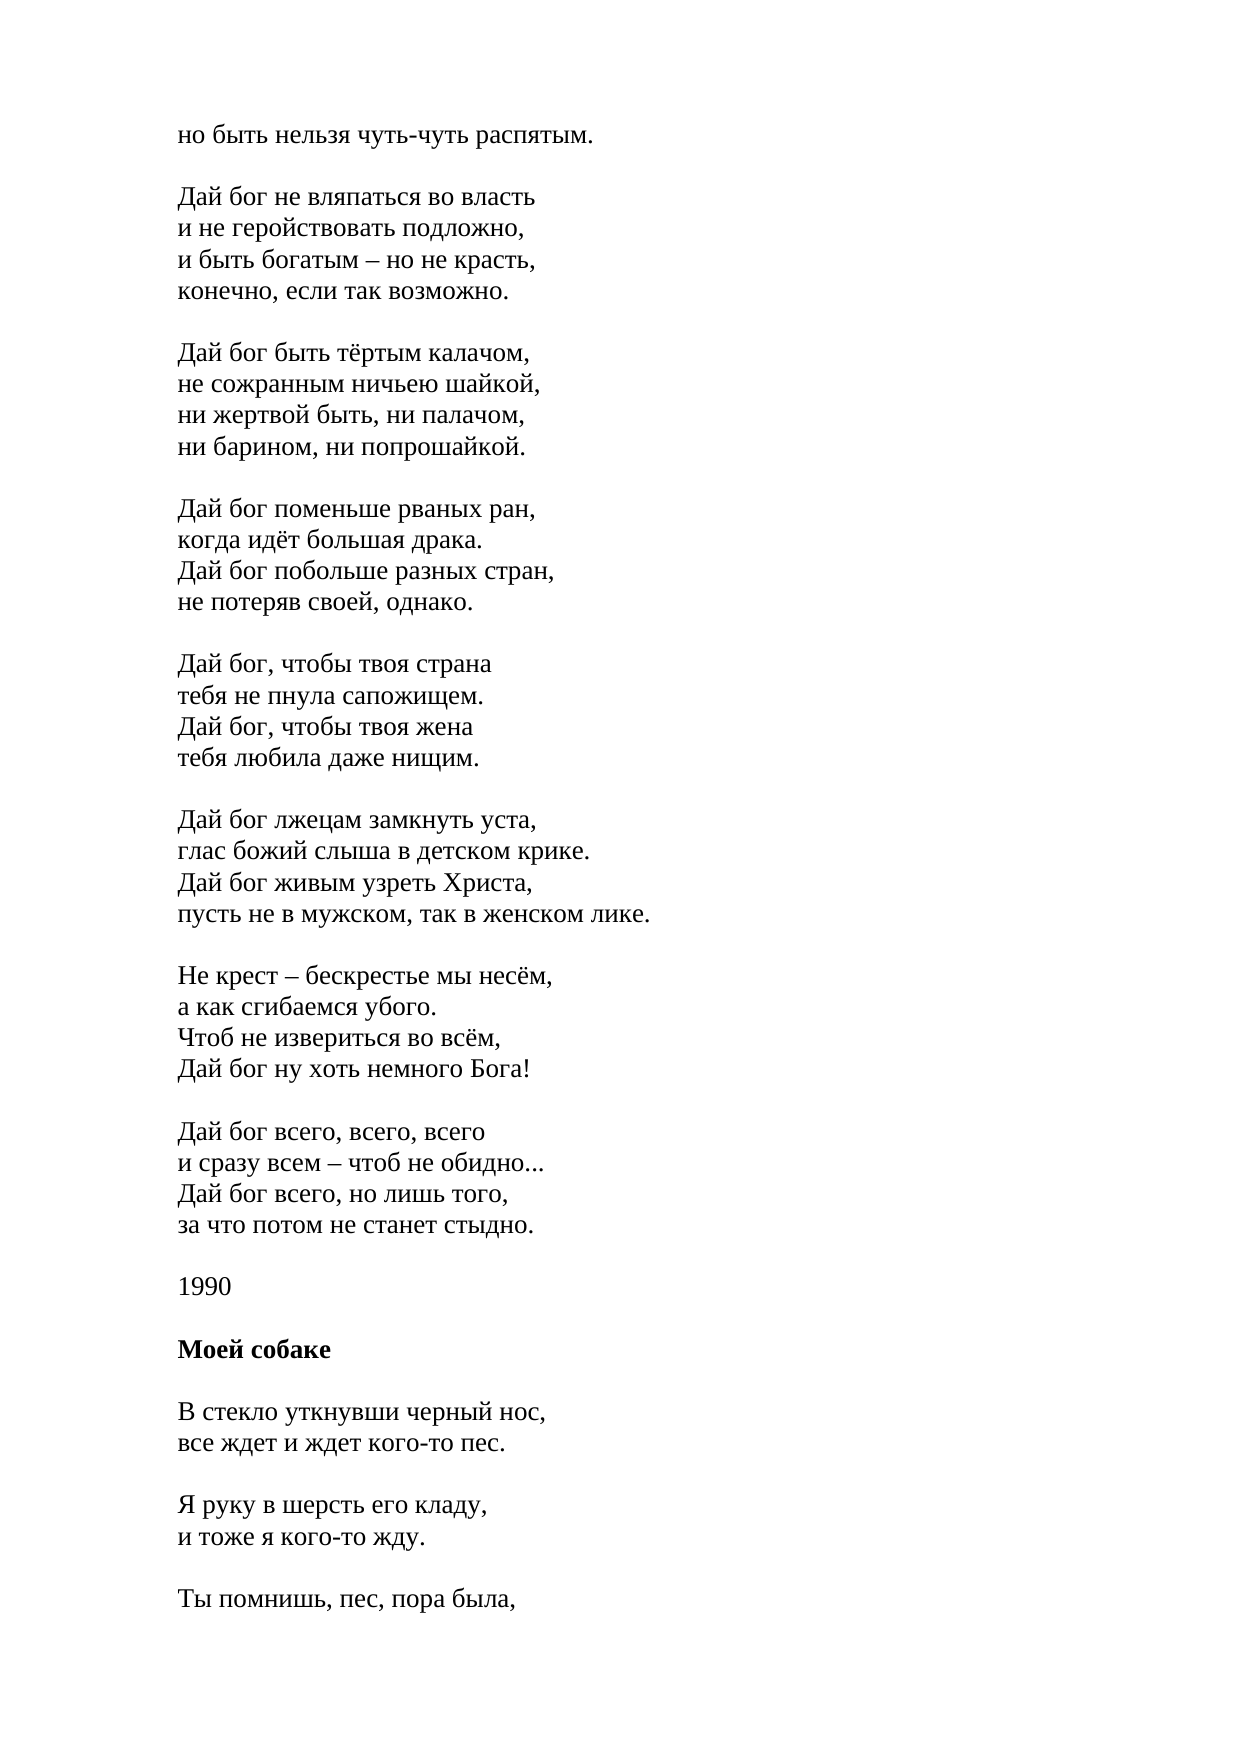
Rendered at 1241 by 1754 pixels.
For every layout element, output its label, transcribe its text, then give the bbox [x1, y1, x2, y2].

text глас божий слыша в детском крике. [177, 834, 1152, 866]
text Ты помнишь, пес, пора была, [177, 1582, 1152, 1613]
text Дай бог поменьше рваных ран, [177, 492, 1152, 523]
text конечно, если так возможно. [177, 274, 1152, 305]
text Дай бог быть тёртым калачом, [177, 336, 1152, 367]
text Дай бог не вляпаться во власть [177, 180, 1152, 212]
text тебя любила даже нищим. [177, 741, 1152, 772]
text Дай бог всего, но лишь того, [177, 1177, 1152, 1208]
text и не геройствовать подложно, [177, 212, 1152, 243]
text Не крест – бескрестье мы несём, [177, 959, 1152, 990]
text когда идёт большая драка. [177, 523, 1152, 554]
text ни жертвой быть, ни палачом, [177, 398, 1152, 429]
text Чтоб не извериться во всём, [177, 1021, 1152, 1052]
text и сразу всем – чтоб не обидно... [177, 1146, 1152, 1177]
text ни барином, ни попрошайкой. [177, 429, 1152, 461]
text Дай бог всего, всего, всего [177, 1115, 1152, 1146]
text и тоже я кого-то жду. [177, 1520, 1152, 1551]
text и быть богатым – но не красть, [177, 243, 1152, 274]
text пусть не в мужском, так в женском лике. [177, 897, 1152, 928]
text Дай бог, чтобы твоя жена [177, 710, 1152, 741]
text Дай бог лжецам замкнуть уста, [177, 803, 1152, 834]
text Дай бог ну хоть немного Бога! [177, 1052, 1152, 1084]
text но быть нельзя чуть-чуть распятым. [177, 118, 1152, 149]
text не сожранным ничьею шайкой, [177, 367, 1152, 398]
text 1990 [177, 1271, 1152, 1302]
text за что потом не станет стыдно. [177, 1208, 1152, 1239]
text Дай бог, чтобы твоя страна [177, 648, 1152, 679]
text не потеряв своей, однако. [177, 585, 1152, 616]
text Я руку в шерсть его кладу, [177, 1488, 1152, 1520]
text Дай бог живым узреть Христа, [177, 866, 1152, 897]
text все ждет и ждет кого-то пес. [177, 1426, 1152, 1457]
text Моей собаке [177, 1333, 1152, 1364]
text Дай бог побольше разных стран, [177, 554, 1152, 585]
text тебя не пнула сапожищем. [177, 679, 1152, 710]
text а как сгибаемся убого. [177, 990, 1152, 1021]
text В стекло уткнувши черный нос, [177, 1395, 1152, 1426]
